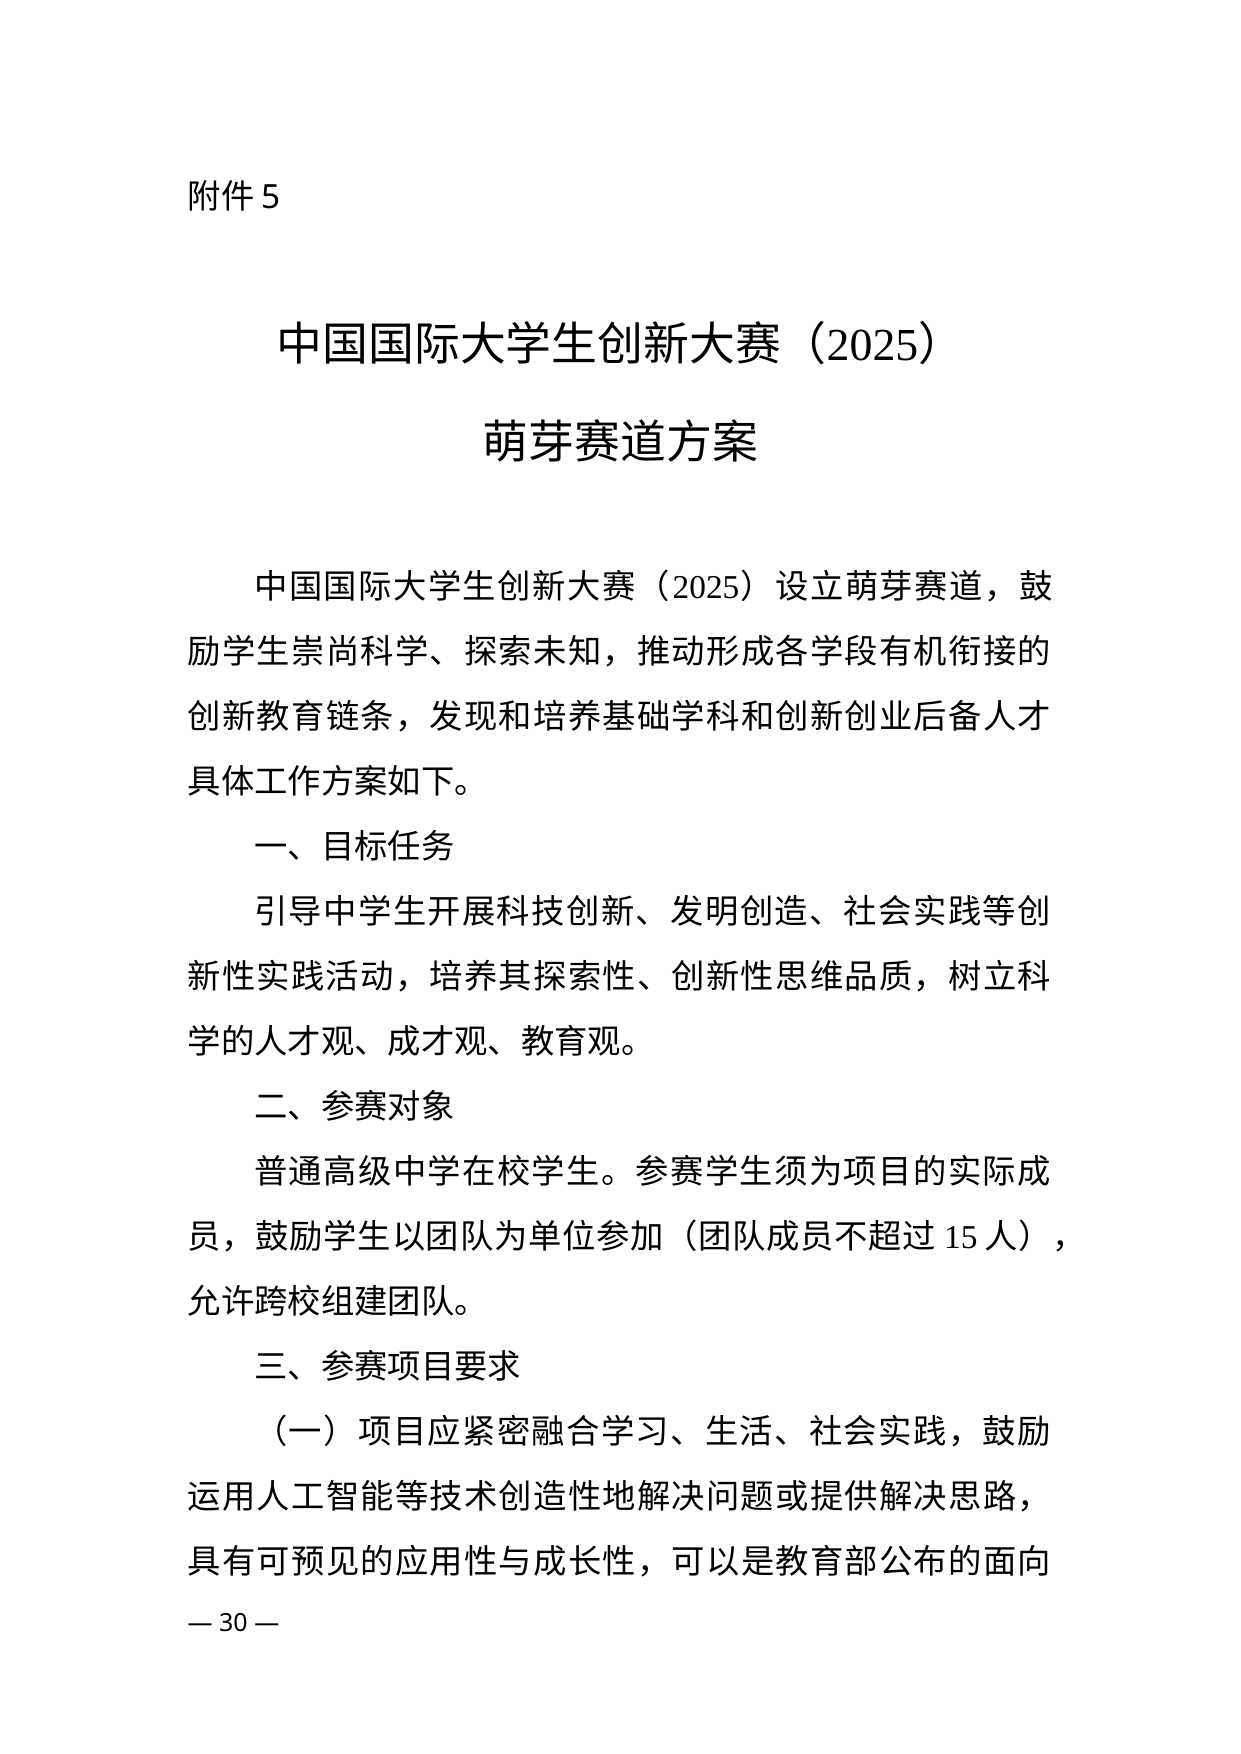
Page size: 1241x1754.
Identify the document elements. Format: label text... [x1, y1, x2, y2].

text 中国国际大学生创新大赛（2025）设立萌芽赛道，鼓励学生崇尚科学、探索未知，推动形成各学段有机衔接的创新教育链条，发现和培养基础学科和创新创业后备人才。具体工作方案如下。 [187, 552, 1053, 812]
text 附件5 [187, 162, 1053, 227]
text 普通高级中学在校学生。参赛学生须为项目的实际成员，鼓励学生以团队为单位参加（团队成员不超过15人），允许跨校组建团队。 [187, 1137, 1053, 1332]
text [187, 1397, 1053, 1592]
text 中国国际大学生创新大赛（2025） [187, 292, 1053, 389]
text 萌芽赛道方案 [187, 389, 1053, 487]
text 引导中学生开展科技创新、发明创造、社会实践等创新性实践活动，培养其探索性、创新性思维品质，树立科学的人才观、成才观、教育观。 [187, 877, 1053, 1072]
text 二、参赛对象 [187, 1072, 1053, 1137]
text 一、目标任务 [187, 812, 1053, 877]
text 三、参赛项目要求 [187, 1332, 1053, 1397]
